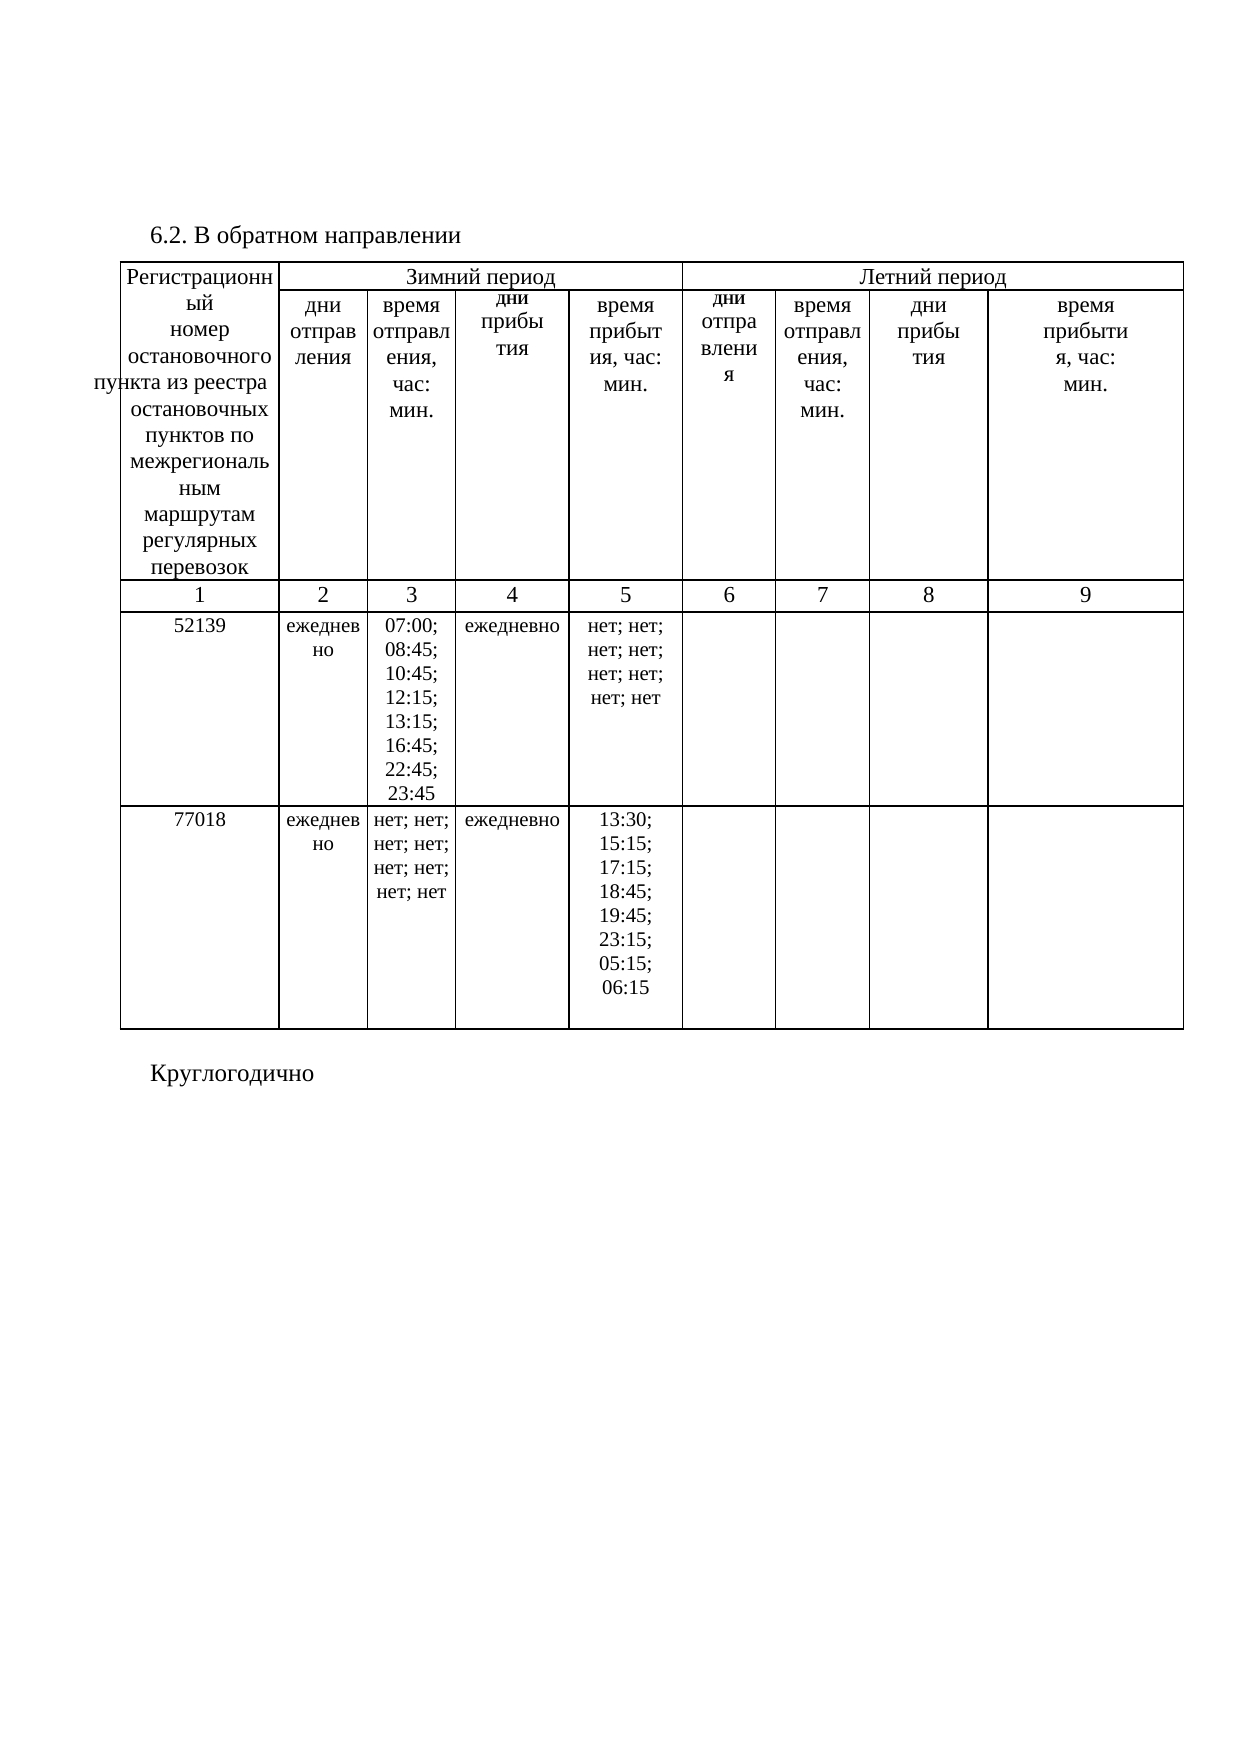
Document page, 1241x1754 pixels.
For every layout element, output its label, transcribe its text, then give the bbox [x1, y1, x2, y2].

table_cell нет; нет; нет; нет; нет; нет; нет; нет [570, 613, 682, 805]
table_cell дни отправ ления [280, 291, 367, 579]
table_cell [870, 807, 987, 1028]
table_cell ДНИ отпра влени я [683, 291, 775, 579]
text Круглогодично [150, 1058, 1090, 1087]
table_cell 3 [368, 581, 455, 611]
table_cell [870, 613, 987, 805]
table_cell 4 [456, 581, 568, 611]
table_cell 7 [776, 581, 869, 611]
table_header Регистрационный номер остановочного пункта из реестра остановочных пунктов по межрегиональным маршрутам регулярных перевозок [121, 263, 278, 579]
table_cell время прибыт ия, час: мин. [570, 291, 682, 579]
table_cell 2 [280, 581, 367, 611]
table_cell время прибыти я, час: мин. [989, 291, 1183, 579]
table_cell время отправл ения, час: мин. [776, 291, 869, 579]
table_cell 6 [683, 581, 775, 611]
table_cell ежедневно [280, 613, 367, 805]
table_cell 07:00; 08:45; 10:45; 12:15; 13:15; 16:45; 22:45; 23:45 [368, 613, 455, 805]
table_cell дни прибы тия [870, 291, 987, 579]
table_cell [776, 613, 869, 805]
table_cell 8 [870, 581, 987, 611]
table_cell [989, 807, 1183, 1028]
table_cell ежедневно [280, 807, 367, 1028]
table_cell 13:30; 15:15; 17:15; 18:45; 19:45; 23:15; 05:15; 06:15 [570, 807, 682, 1028]
table_cell [683, 613, 775, 805]
table_cell ежедневно [456, 613, 568, 805]
table_cell [989, 613, 1183, 805]
text 6.2. В обратном направлении [150, 220, 1090, 249]
table_header Зимний период [280, 263, 682, 289]
table_cell 5 [570, 581, 682, 611]
table_cell время отправл ения, час: мин. [368, 291, 455, 579]
table_cell 77018 [121, 807, 278, 1028]
table_header Летний период [683, 263, 1183, 289]
table_cell ДНИ прибы тия [456, 291, 568, 579]
table_cell 9 [989, 581, 1183, 611]
table_cell 1 [121, 581, 278, 611]
table_cell [683, 807, 775, 1028]
table_cell 52139 [121, 613, 278, 805]
table_cell нет; нет; нет; нет; нет; нет; нет; нет [368, 807, 455, 1028]
table_cell [776, 807, 869, 1028]
table_cell ежедневно [456, 807, 568, 1028]
